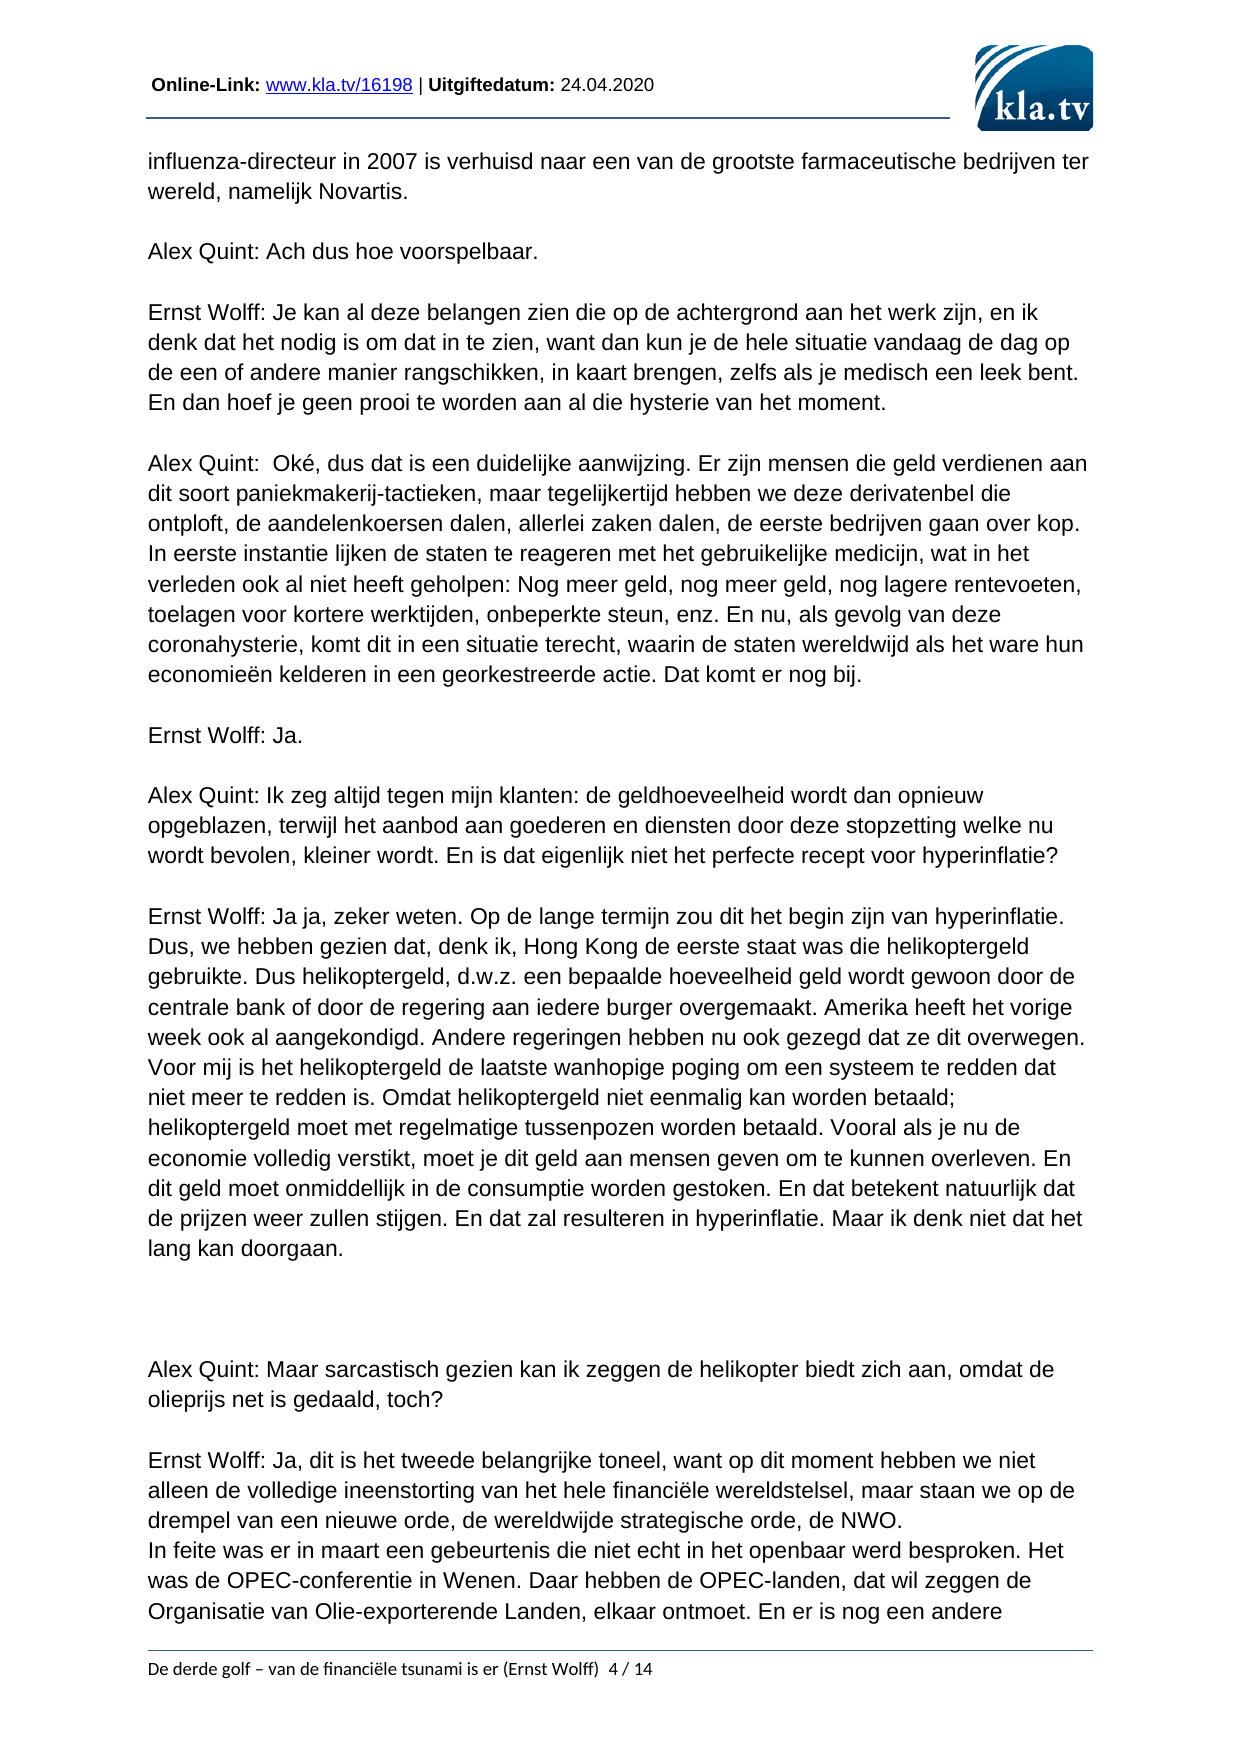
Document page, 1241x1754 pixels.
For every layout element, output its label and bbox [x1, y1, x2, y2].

text [148, 148, 1093, 1624]
